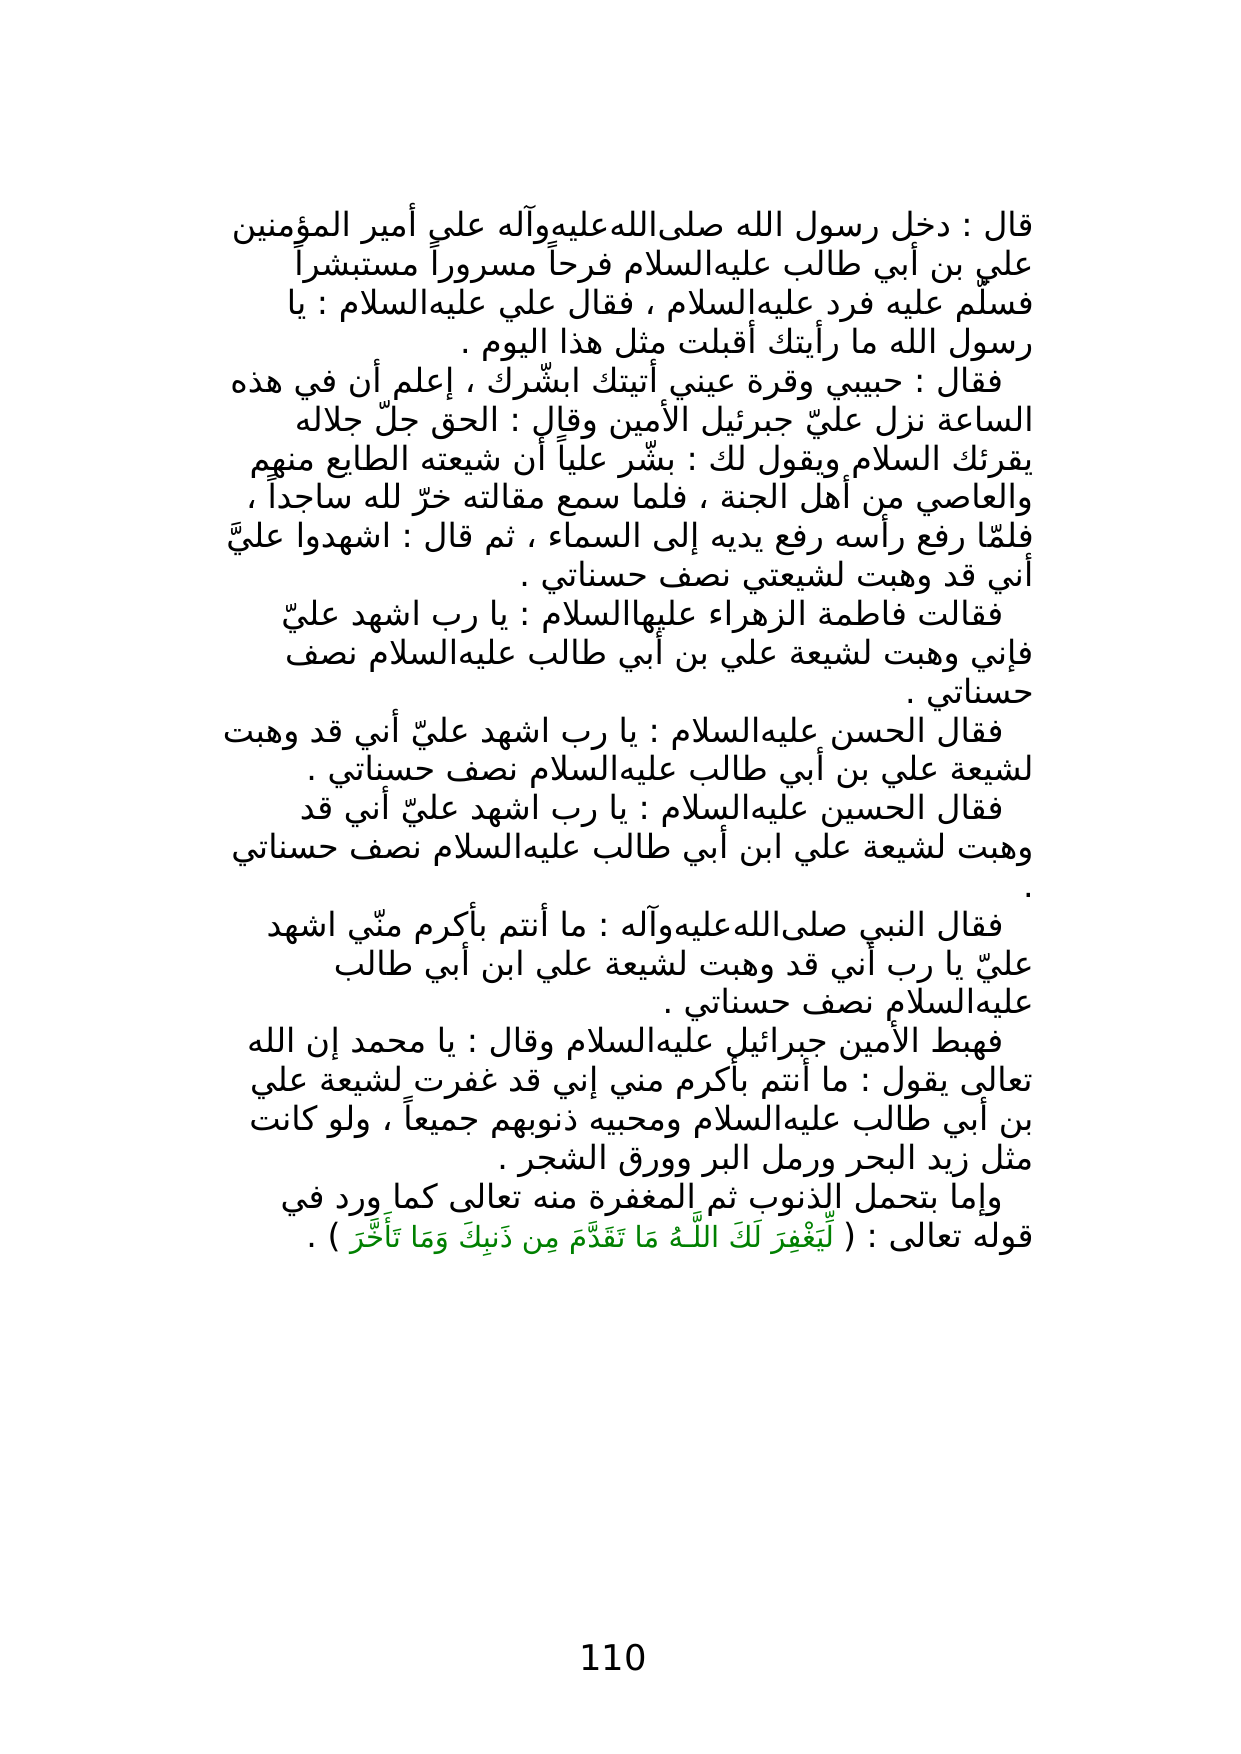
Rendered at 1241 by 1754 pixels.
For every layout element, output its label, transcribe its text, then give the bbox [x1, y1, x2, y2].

text فهبط الأمين جبرائيل عليه‌السلام وقال : يا محمد إن الله تعالى يقول : ما أنتم بأكرم مني إني قد غفرت لشيعة علي بن أبي طالب عليه‌السلام ومحبيه ذنوبهم جميعاً ، ولو كانت مثل زيد البحر ورمل البر وورق الشجر . [222, 1022, 1033, 1177]
text فقال النبي صلى‌الله‌عليه‌وآله : ما أنتم بأكرم منّي اشهد عليّ يا رب أني قد وهبت لشيعة علي ابن أبي طالب عليه‌السلام نصف حسناتي . [222, 905, 1033, 1022]
text قال : دخل رسول الله صلى‌الله‌عليه‌وآله على أمير المؤمنين علي بن أبي طالب عليه‌السلام فرحاً مسروراً مستبشراً فسلّم عليه فرد عليه‌السلام ، فقال علي عليه‌السلام : يا رسول الله ما رأيتك أقبلت مثل هذا اليوم . [222, 206, 1033, 361]
text فقال الحسين عليه‌السلام : يا رب اشهد عليّ أني قد وهبت لشيعة علي ابن أبي طالب عليه‌السلام نصف حسناتي . [222, 789, 1033, 905]
text فقال : حبيبي وقرة عيني أتيتك ابشّرك ، إعلم أن في هذه الساعة نزل عليّ جبرئيل الأمين وقال : الحق جلّ جلاله يقرئك السلام ويقول لك : بشّر علياً أن شيعته الطايع منهم والعاصي من أهل الجنة ، فلما سمع مقالته خرّ لله ساجداً ، فلمّا رفع رأسه رفع يديه إلى السماء ، ثم قال : اشهدوا عليَّ أني قد وهبت لشيعتي نصف حسناتي . [222, 361, 1033, 594]
text فقالت فاطمة الزهراء عليها‌السلام : يا رب اشهد عليّ فإني وهبت لشيعة علي بن أبي طالب عليه‌السلام نصف حسناتي . [222, 594, 1033, 711]
text وإما بتحمل الذنوب ثم المغفرة منه تعالى كما ورد في قوله تعالى : ( لِّيَغْفِرَ لَكَ اللَّـهُ مَا تَقَدَّمَ مِن ذَنبِكَ وَمَا تَأَخَّرَ ) . [222, 1177, 1033, 1255]
text فقال الحسن عليه‌السلام : يا رب اشهد عليّ أني قد وهبت لشيعة علي بن أبي طالب عليه‌السلام نصف حسناتي . [222, 711, 1033, 789]
